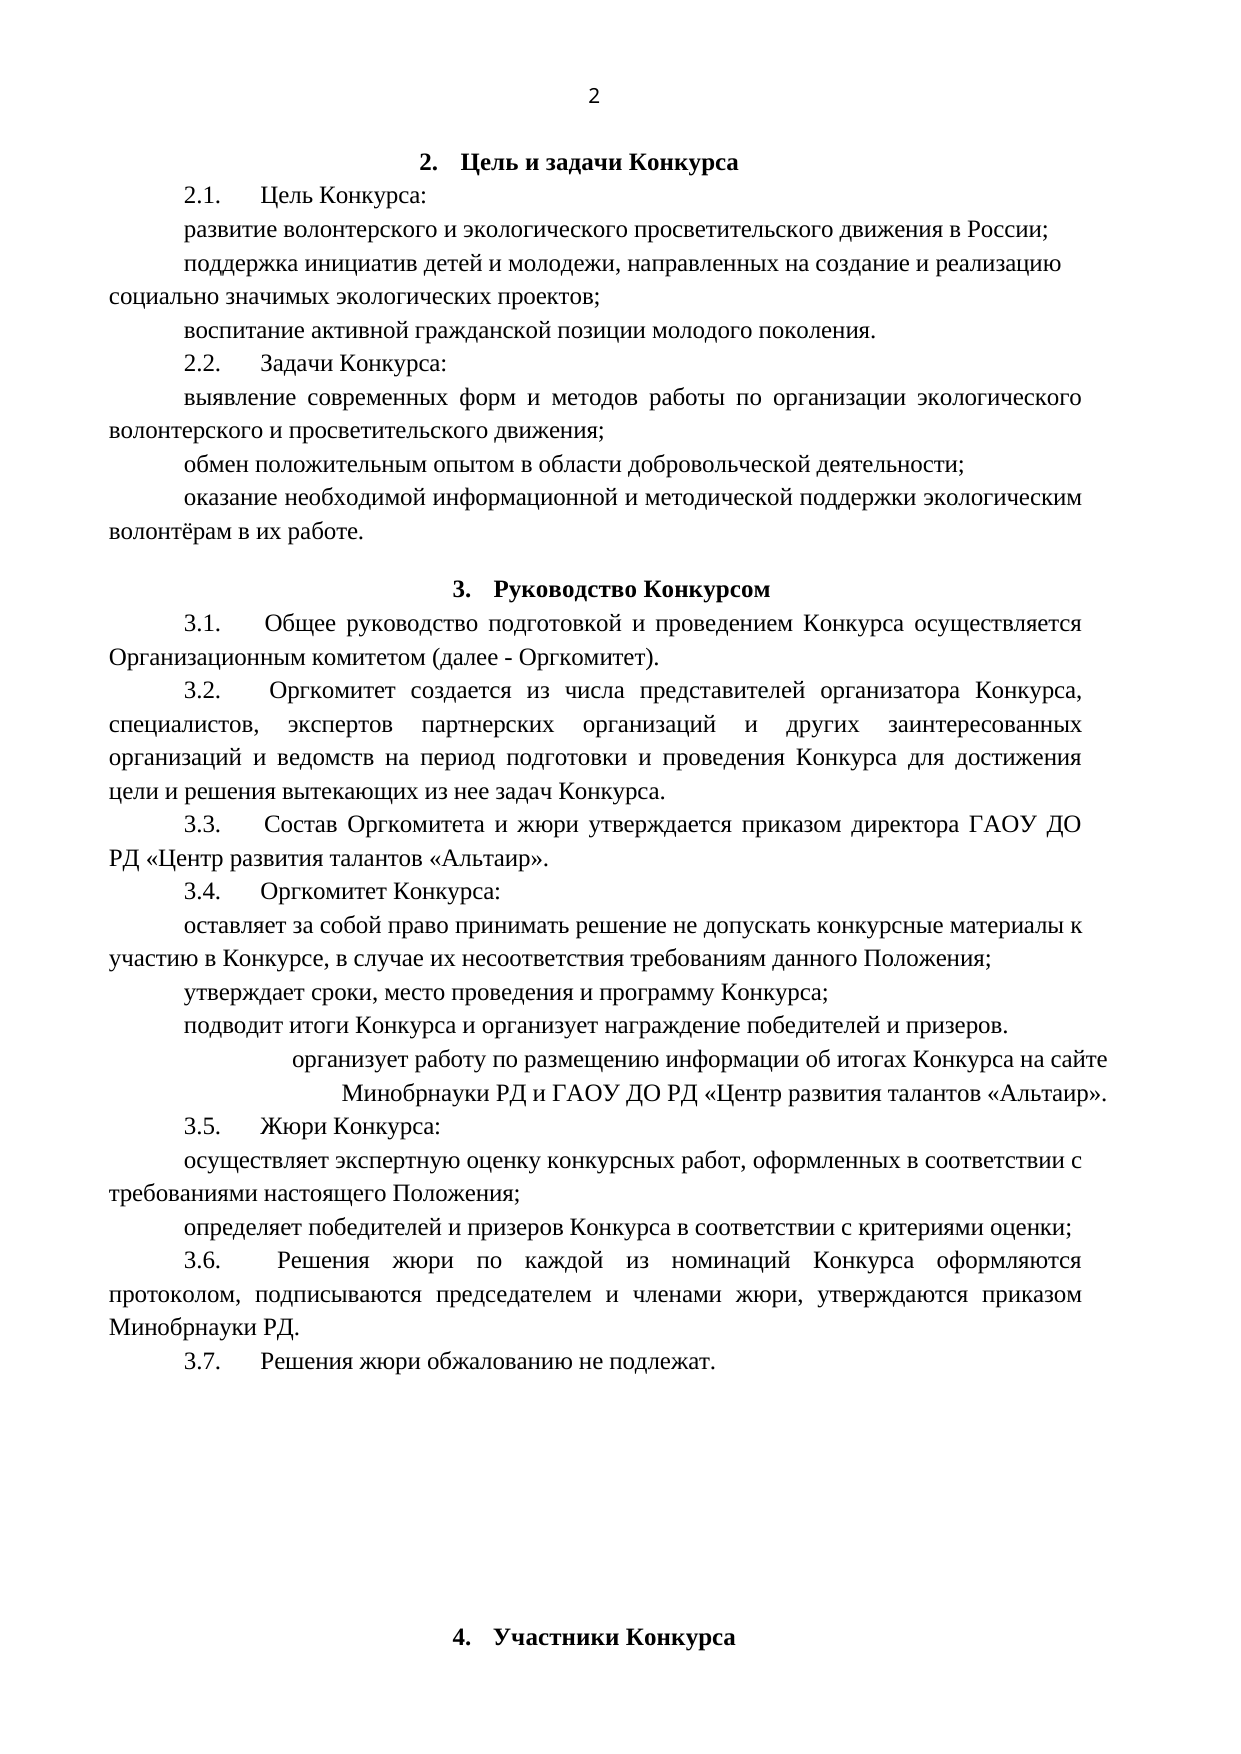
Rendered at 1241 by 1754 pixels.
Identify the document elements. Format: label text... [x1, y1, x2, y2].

list Состав Оргкомитета и жюри утверждается приказом директора ГАОУ ДО РД «Центр развития талантов «Альтаир». [109, 806, 1082, 873]
list Участники Конкурса [452, 1625, 736, 1650]
text утверждает сроки, место проведения и программу Конкурса; [109, 973, 1137, 1007]
text обмен положительным опытом в области добровольческой деятельности; [109, 445, 1082, 479]
text развитие волонтерского и экологического просветительского движения в России; [109, 211, 1082, 244]
text оказание необходимой информационной и методической поддержки экологическим волонтёрам в их работе. [109, 479, 1082, 546]
text воспитание активной гражданской позиции молодого поколения. [109, 311, 1137, 345]
list Оргкомитет создается из числа представителей организатора Конкурса, специалистов, экспертов партнерских организаций и других заинтересованных организаций и ведомств на период подготовки и проведения Конкурса для достижения цели и решения вытекающих из нее задач Конкурса. [109, 672, 1082, 806]
text организует работу по размещению информации об итогах Конкурса на сайте Минобрнауки РД и ГАОУ ДО РД «Центр развития талантов «Альтаир». [138, 1041, 1107, 1108]
text подводит итоги Конкурса и организует награждение победителей и призеров. [109, 1007, 1082, 1041]
list Решения жюри обжалованию не подлежат. [109, 1342, 1137, 1376]
list Руководство Конкурсом [452, 571, 1137, 604]
text оставляет за собой право принимать решение не допускать конкурсные материалы к участию в Конкурсе, в случае их несоответствия требованиям данного Положения; [109, 906, 1082, 973]
list Задачи Конкурса: [109, 345, 1137, 378]
text выявление современных форм и методов работы по организации экологического волонтерского и просветительского движения; [109, 378, 1082, 445]
text осуществляет экспертную оценку конкурсных работ, оформленных в соответствии с требованиями настоящего Положения; [109, 1141, 1082, 1208]
list Общее руководство подготовкой и проведением Конкурса осуществляется Организационным комитетом (далее - Оргкомитет). [109, 604, 1082, 672]
list Решения жюри по каждой из номинаций Конкурса оформляются протоколом, подписываются председателем и членами жюри, утверждаются приказом Минобрнауки РД. [109, 1242, 1082, 1342]
list Цель и задачи Конкурса [419, 143, 1137, 177]
list Оргкомитет Конкурса: [109, 873, 1137, 906]
list Жюри Конкурса: [109, 1108, 1137, 1141]
text поддержка инициатив детей и молодежи, направленных на создание и реализацию социально значимых экологических проектов; [109, 244, 1082, 311]
text определяет победителей и призеров Конкурса в соответствии с критериями оценки; [109, 1208, 1082, 1242]
list Цель Конкурса: [109, 177, 1137, 211]
